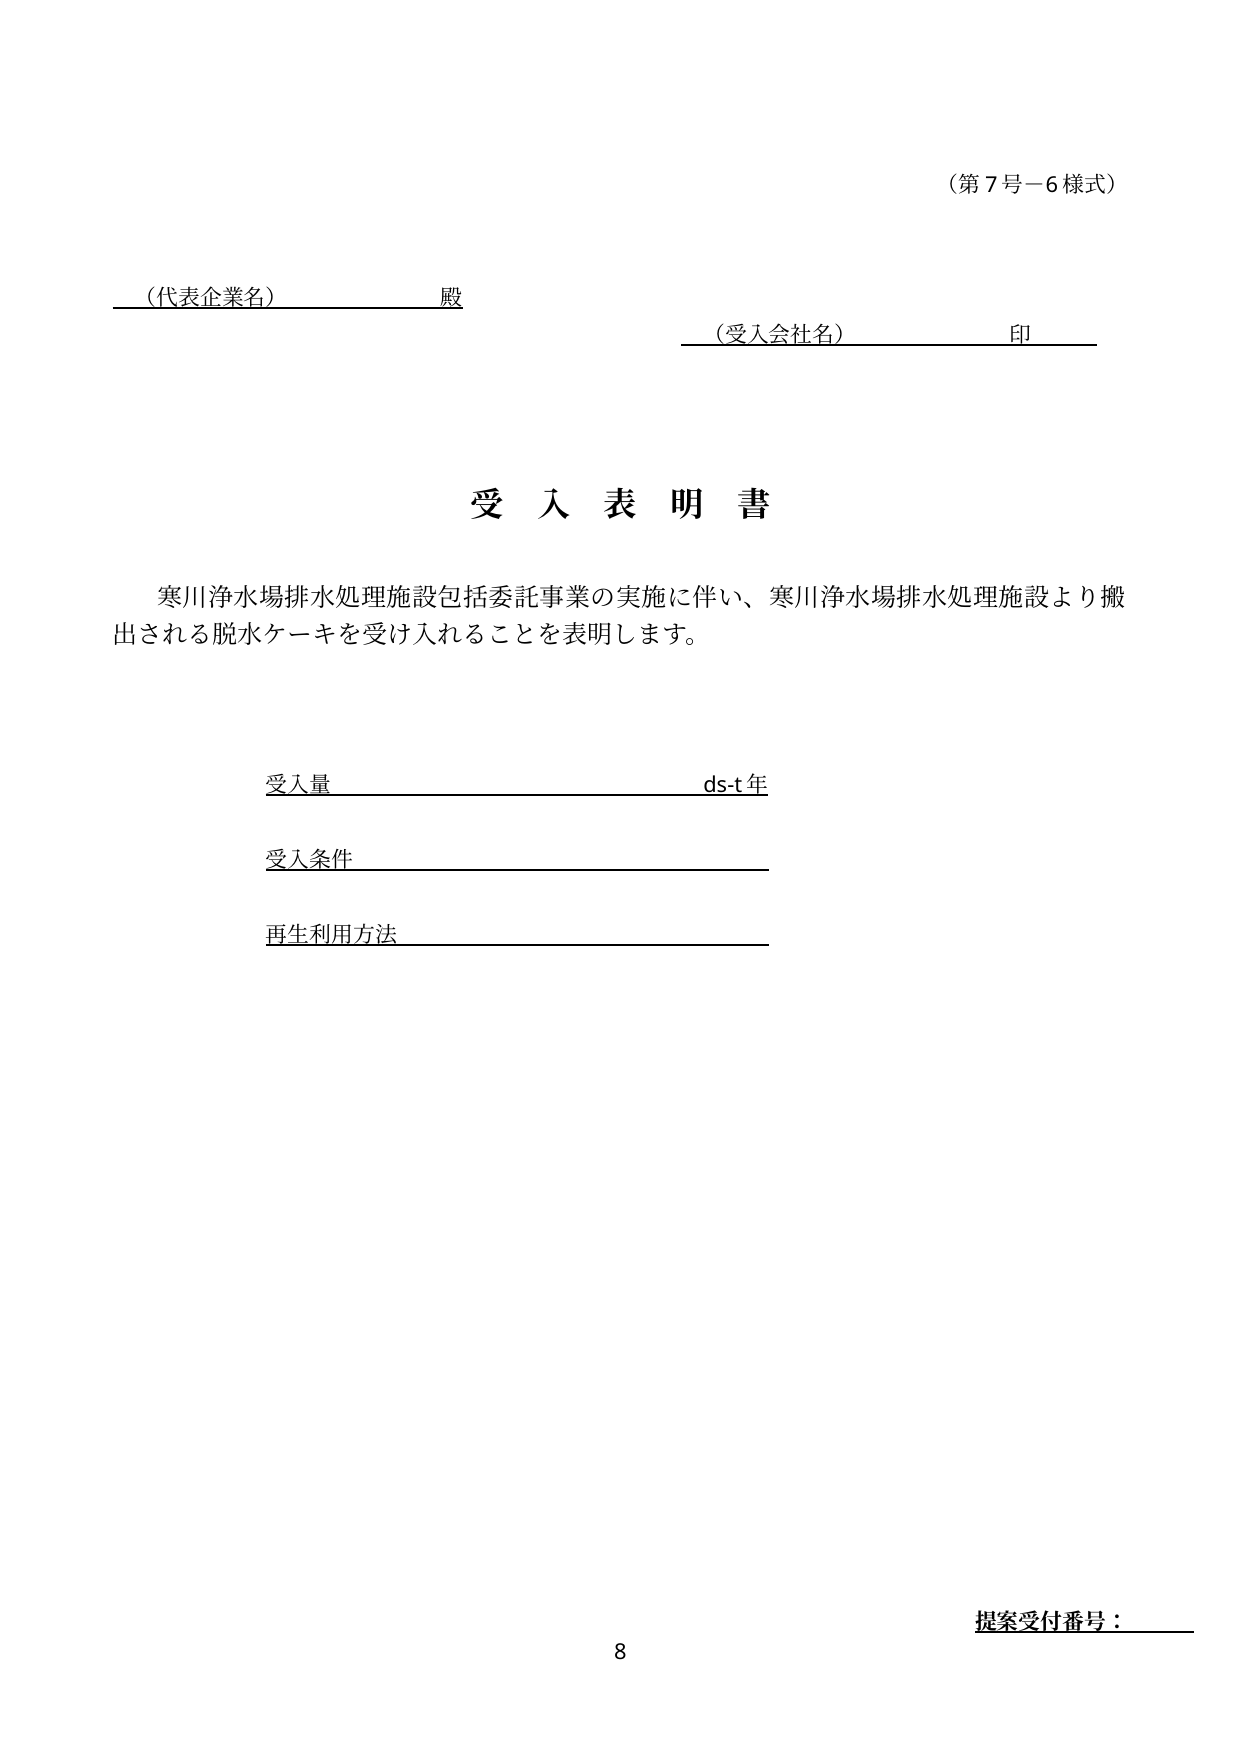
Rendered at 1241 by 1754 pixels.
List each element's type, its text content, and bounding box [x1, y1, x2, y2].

text （第7号－6様式） [112, 164, 1128, 202]
text 寒川浄水場排水処理施設包括委託事業の実施に伴い、寒川浄水場排水処理施設より搬出される脱水ケーキを受け入れることを表明します。 [112, 577, 1128, 652]
text 受入量 ds-t年 [112, 764, 1128, 802]
text 再生利用方法 [112, 914, 1128, 952]
text 受 入 表 明 書 [112, 464, 1128, 539]
text （代表企業名） 殿 [112, 277, 1128, 314]
text 受入条件 [112, 839, 1128, 877]
text （受入会社名） 印 [112, 314, 1128, 352]
